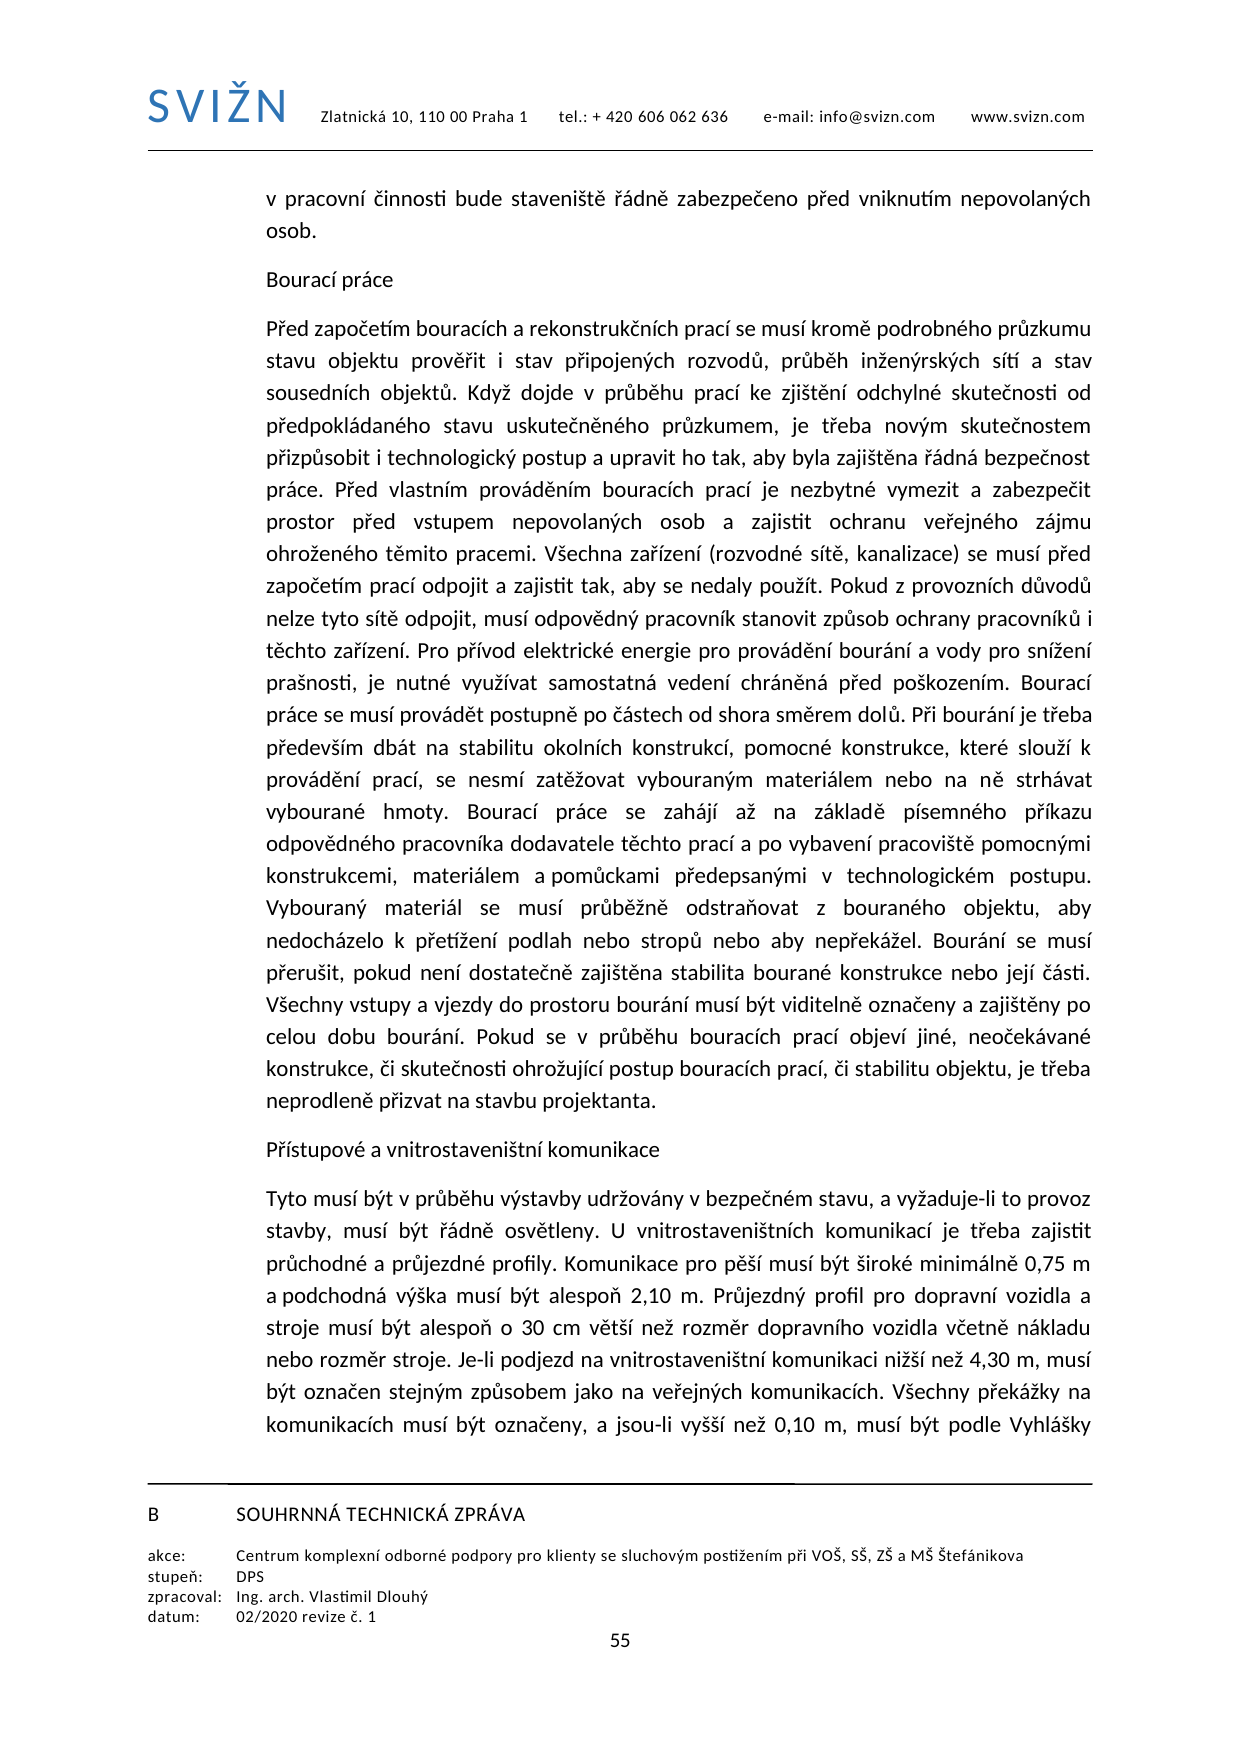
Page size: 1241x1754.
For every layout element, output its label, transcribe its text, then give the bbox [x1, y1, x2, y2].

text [266, 184, 1093, 244]
text Bourací práce [266, 265, 1093, 293]
text Přístupové a vnitrostaveništní komunikace [266, 1136, 1093, 1163]
text Před započetím bouracích a rekonstrukčních prací se musí kromě podrobného průzkumu stavu objektu prověřit i stav připojených rozvodů, průběh inženýrských sítí a stav sousedních objektů. Když dojde v průběhu prací ke zjištění odchylné skutečnosti od předpokládaného stavu uskutečněného průzkumem, je třeba novým skutečnostem přizpůsobit i technologický postup a upravit ho tak, aby byla zajištěna řádná bezpečnost práce. Před vlastním prováděním bouracích prací je nezbytné vymezit a zabezpečit prostor před vstupem nepovolaných osob a zajistit ochranu veřejného zájmu ohroženého těmito pracemi. Všechna zařízení (rozvodné sítě, kanalizace) se musí před započetím prací odpojit a zajistit tak, aby se nedaly použít. Pokud z provozních důvodů nelze tyto sítě odpojit, musí odpovědný pracovník stanovit způsob ochrany pracovníků i těchto zařízení. Pro přívod elektrické energie pro provádění bourání a vody pro snížení prašnosti, je nutné využívat samostatná vedení chráněná před poškozením. Bourací práce se musí provádět postupně po částech od shora směrem dolů. Při bourání je třeba především dbát na stabilitu okolních konstrukcí, pomocné konstrukce, které slouží k provádění prací, se nesmí zatěžovat vybouraným materiálem nebo na ně strhávat vybourané hmoty. Bourací práce se zahájí až na základě písemného příkazu odpovědného pracovníka dodavatele těchto prací a po vybavení pracoviště pomocnými konstrukcemi, materiálem a pomůckami předepsanými v technologickém postupu. Vybouraný materiál se musí průběžně odstraňovat z bouraného objektu, aby nedocházelo k přetížení podlah nebo stropů nebo aby nepřekážel. Bourání se musí přerušit, pokud není dostatečně zajištěna stabilita bourané konstrukce nebo její části. Všechny vstupy a vjezdy do prostoru bourání musí být viditelně označeny a zajištěny po celou dobu bourání. Pokud se v průběhu bouracích prací objeví jiné, neočekávané konstrukce, či skutečnosti ohrožující postup bouracích prací, či stabilitu objektu, je třeba neprodleně přizvat na stavbu projektanta. [266, 314, 1093, 1115]
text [266, 1184, 1093, 1438]
